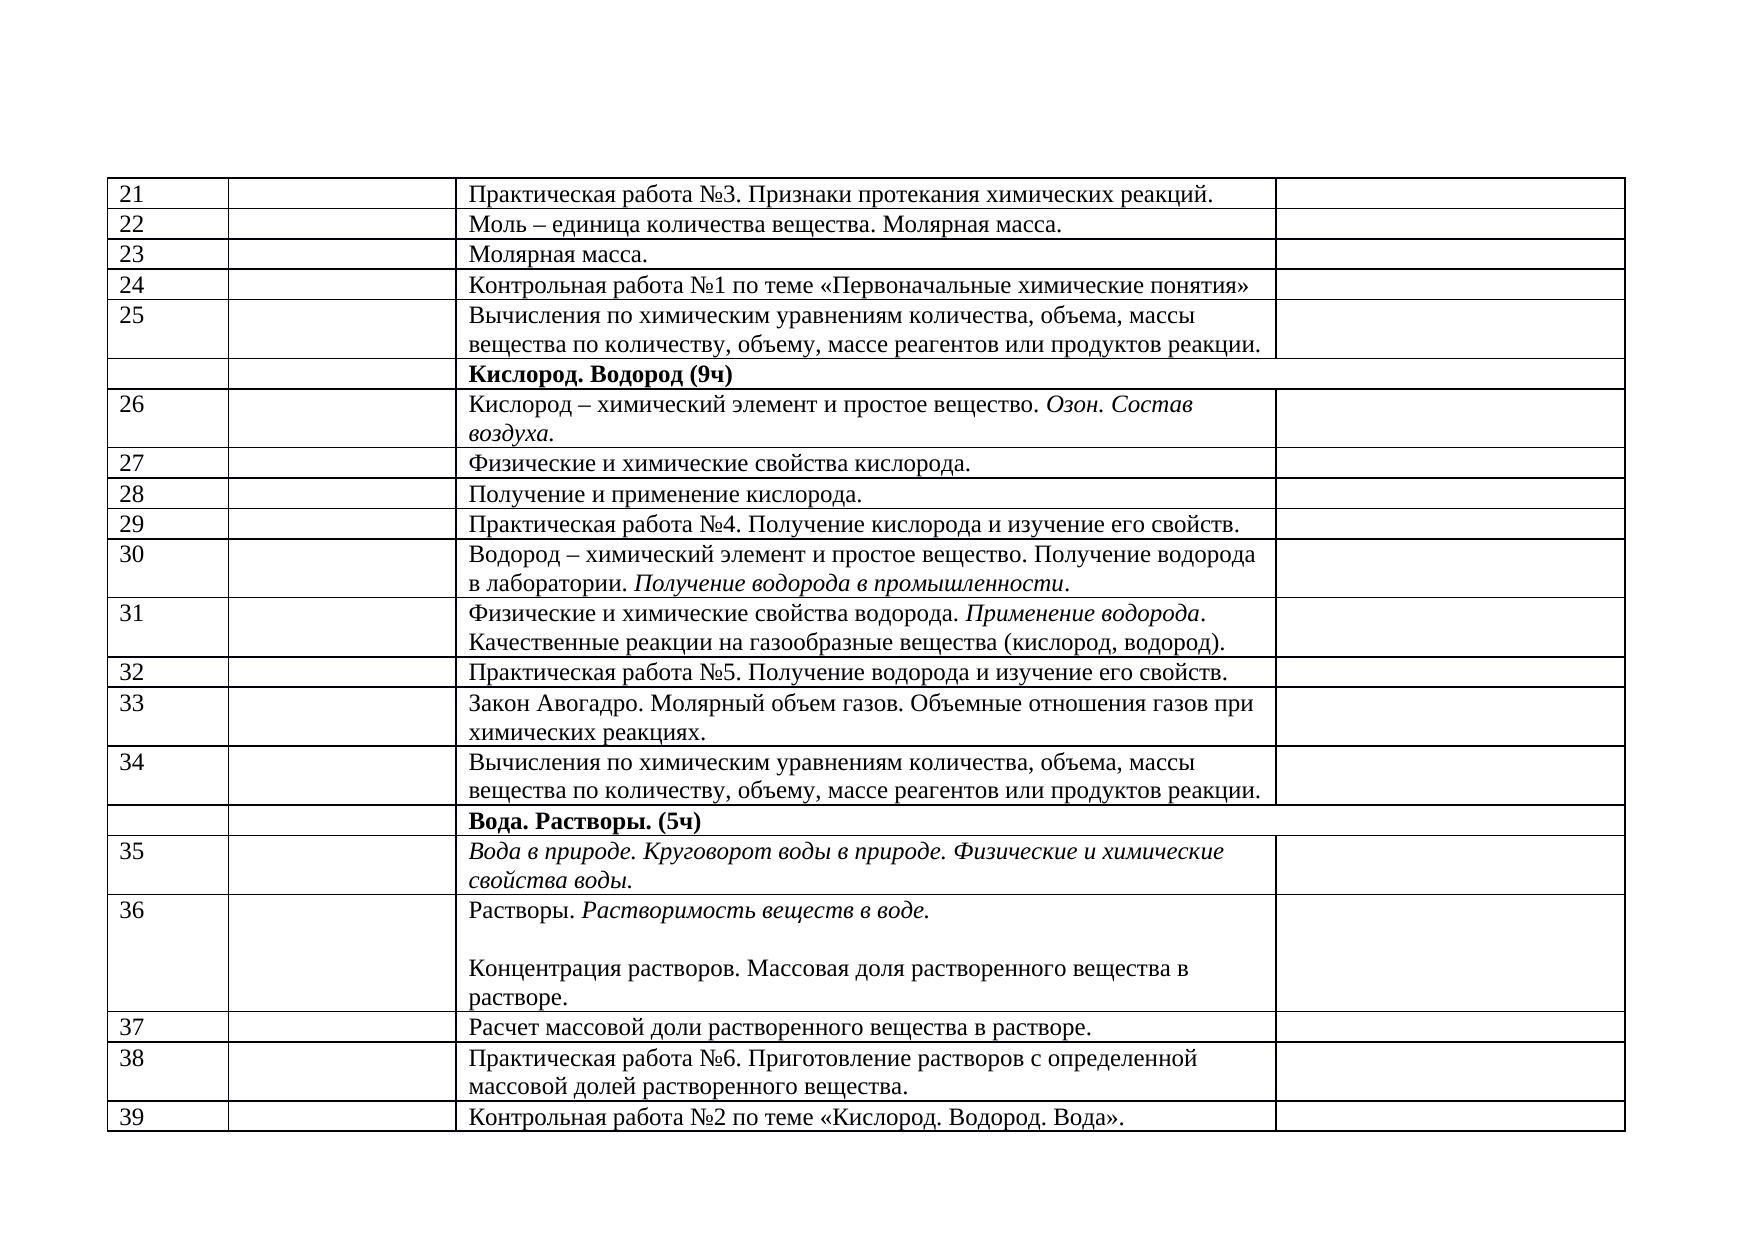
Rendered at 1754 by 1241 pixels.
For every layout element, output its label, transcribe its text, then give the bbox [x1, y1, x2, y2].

table_cell [229, 448, 455, 477]
table_cell 22 [108, 209, 228, 238]
table_cell [1277, 747, 1624, 804]
table_cell [1277, 1043, 1624, 1100]
table_cell Физические и химические свойства кислорода. [457, 448, 1275, 477]
table_cell 32 [108, 658, 228, 686]
table_cell Практическая работа №4. Получение кислорода и изучение его свойств. [457, 509, 1275, 538]
table_cell Контрольная работа №2 по теме «Кислород. Водород. Вода». [457, 1102, 1275, 1130]
table_cell [1277, 658, 1624, 686]
table_cell Вода в природе. Круговорот воды в природе. Физические и химические свойства воды. [457, 836, 1275, 894]
table_cell Получение и применение кислорода. [457, 479, 1275, 507]
table_cell 24 [108, 270, 228, 298]
table_cell [1277, 1102, 1624, 1130]
table_cell [229, 1102, 455, 1130]
table_cell [229, 300, 455, 357]
table_cell Практическая работа №5. Получение водорода и изучение его свойств. [457, 658, 1275, 686]
table_cell 21 [108, 179, 228, 207]
table_cell [229, 1012, 455, 1041]
table_cell Кислород. Водород (9ч) [457, 359, 1624, 388]
table_cell Физические и химические свойства водорода. Применение водорода. Качественные реакции на газообразные вещества (кислород, водород). [457, 598, 1275, 656]
table_cell [1277, 179, 1624, 207]
table_cell [1277, 1012, 1624, 1041]
table_cell [108, 806, 228, 835]
table_cell [229, 240, 455, 268]
table_cell 36 [108, 895, 228, 1011]
table_cell [1277, 509, 1624, 538]
table_cell 37 [108, 1012, 228, 1041]
table_cell Моль – единица количества вещества. Молярная масса. [457, 209, 1275, 238]
table_cell Молярная масса. [457, 240, 1275, 268]
table_cell [229, 209, 455, 238]
table_cell 27 [108, 448, 228, 477]
table_cell [229, 270, 455, 298]
table_cell 34 [108, 747, 228, 804]
table_cell Вычисления по химическим уравнениям количества, объема, массы вещества по количеству, объему, массе реагентов или продуктов реакции. [457, 300, 1275, 357]
table_cell Вода. Растворы. (5ч) [457, 806, 1624, 835]
table_cell Водород – химический элемент и простое вещество. Получение водорода в лаборатории. Получение водорода в промышленности. [457, 540, 1275, 597]
table_cell Практическая работа №3. Признаки протекания химических реакций. [457, 179, 1275, 207]
table_cell [229, 688, 455, 745]
table_cell [1277, 540, 1624, 597]
table_cell Закон Авогадро. Молярный объем газов. Объемные отношения газов при химических реакциях. [457, 688, 1275, 745]
table_cell [1277, 209, 1624, 238]
table_cell [1277, 300, 1624, 357]
table_cell [229, 390, 455, 447]
table_cell [229, 479, 455, 507]
table_cell Расчет массовой доли растворенного вещества в растворе. [457, 1012, 1275, 1041]
table_cell [1277, 598, 1624, 656]
table_cell 31 [108, 598, 228, 656]
table_cell Контрольная работа №1 по теме «Первоначальные химические понятия» [457, 270, 1275, 298]
table_cell [1277, 836, 1624, 894]
table_cell [229, 895, 455, 1011]
table_cell 38 [108, 1043, 228, 1100]
table_cell 33 [108, 688, 228, 745]
table_cell 25 [108, 300, 228, 357]
table_cell 35 [108, 836, 228, 894]
table_cell Кислород – химический элемент и простое вещество. Озон. Состав воздуха. [457, 390, 1275, 447]
table_cell 28 [108, 479, 228, 507]
table_cell 30 [108, 540, 228, 597]
table_cell [1277, 240, 1624, 268]
table_cell [229, 1043, 455, 1100]
table_cell 29 [108, 509, 228, 538]
table_cell Практическая работа №6. Приготовление растворов с определенной массовой долей растворенного вещества. [457, 1043, 1275, 1100]
table_cell 23 [108, 240, 228, 268]
table_cell [229, 598, 455, 656]
table_cell [229, 359, 455, 388]
table_cell [1277, 895, 1624, 1011]
table_cell [108, 359, 228, 388]
table_cell [229, 509, 455, 538]
table_cell [1277, 448, 1624, 477]
table_cell [1277, 479, 1624, 507]
table_cell [229, 806, 455, 835]
table_cell Растворы. Растворимость веществ в воде. Концентрация растворов. Массовая доля растворенного вещества в растворе. [457, 895, 1275, 1011]
table_cell [229, 540, 455, 597]
table_cell 26 [108, 390, 228, 447]
table_cell [229, 658, 455, 686]
table_cell Вычисления по химическим уравнениям количества, объема, массы вещества по количеству, объему, массе реагентов или продуктов реакции. [457, 747, 1275, 804]
table_cell [1277, 688, 1624, 745]
table_cell [1277, 270, 1624, 298]
table_cell [229, 836, 455, 894]
table_cell 39 [108, 1102, 228, 1130]
table_cell [229, 179, 455, 207]
table_cell [1277, 390, 1624, 447]
table_cell [229, 747, 455, 804]
